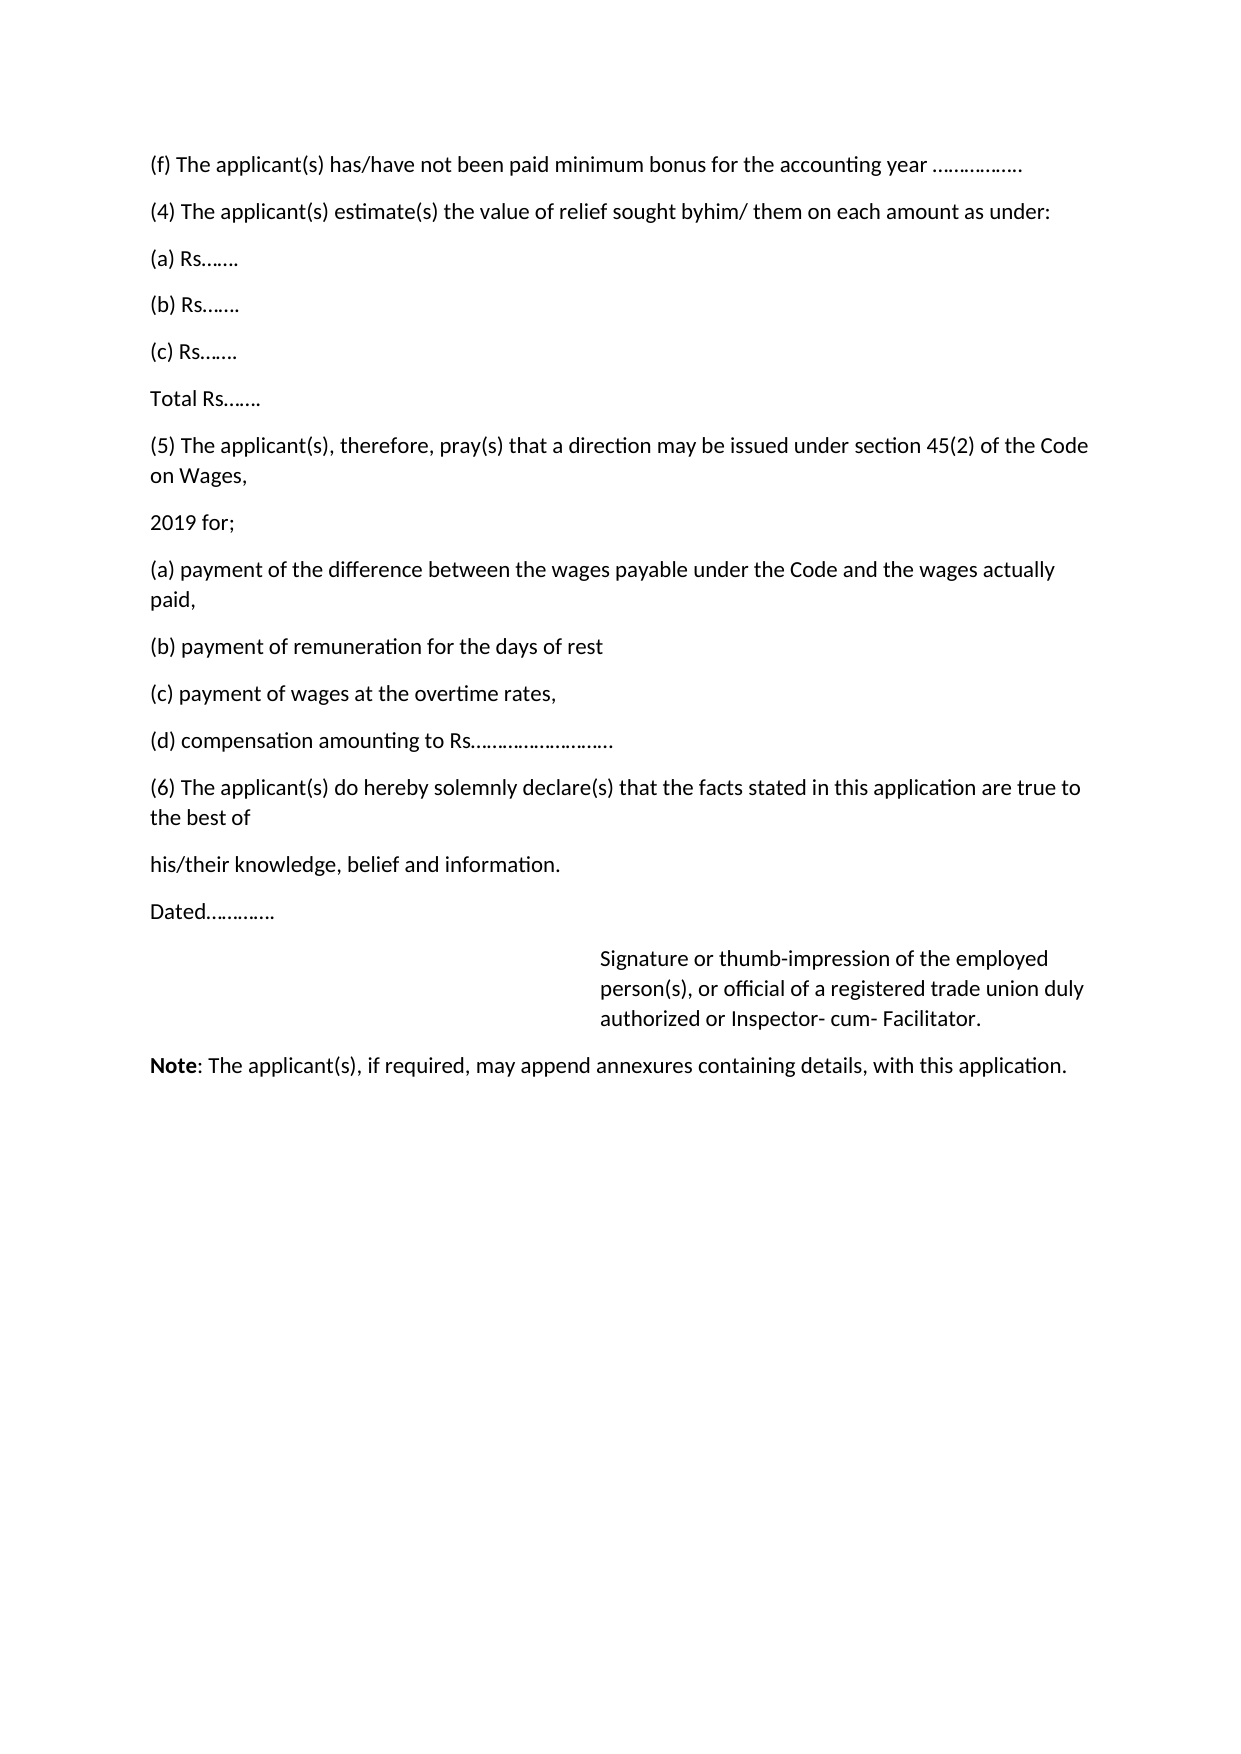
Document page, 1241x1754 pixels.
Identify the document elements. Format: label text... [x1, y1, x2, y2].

text 2019 for; [150, 508, 1090, 536]
text (b) payment of remuneration for the days of rest [150, 632, 1090, 660]
text (f) The applicant(s) has/have not been paid minimum bonus for the accounting year …………….. [150, 150, 1090, 178]
text (5) The applicant(s), therefore, pray(s) that a direction may be issued under section 45(2) of the Code on Wages, [150, 431, 1090, 489]
text (d) compensation amounting to Rs……………………… [150, 726, 1090, 754]
text (c) Rs……. [150, 337, 1090, 366]
text (b) Rs……. [150, 291, 1090, 319]
text Signature or thumb-impression of the employed person(s), or official of a registered trade union duly authorized or Inspector- cum- Facilitator. [600, 944, 1090, 1032]
text (6) The applicant(s) do hereby solemnly declare(s) that the facts stated in this application are true to the best of [150, 773, 1090, 831]
text his/their knowledge, belief and information. [150, 850, 1090, 878]
text Dated…………. [150, 897, 1090, 925]
text (a) Rs……. [150, 244, 1090, 272]
text Note: The applicant(s), if required, may append annexures containing details, with this application. [150, 1051, 1090, 1079]
text (c) payment of wages at the overtime rates, [150, 679, 1090, 707]
text (a) payment of the difference between the wages payable under the Code and the wages actually paid, [150, 555, 1090, 613]
text (4) The applicant(s) estimate(s) the value of relief sought byhim/ them on each amount as under: [150, 197, 1090, 225]
text Total Rs……. [150, 384, 1090, 412]
